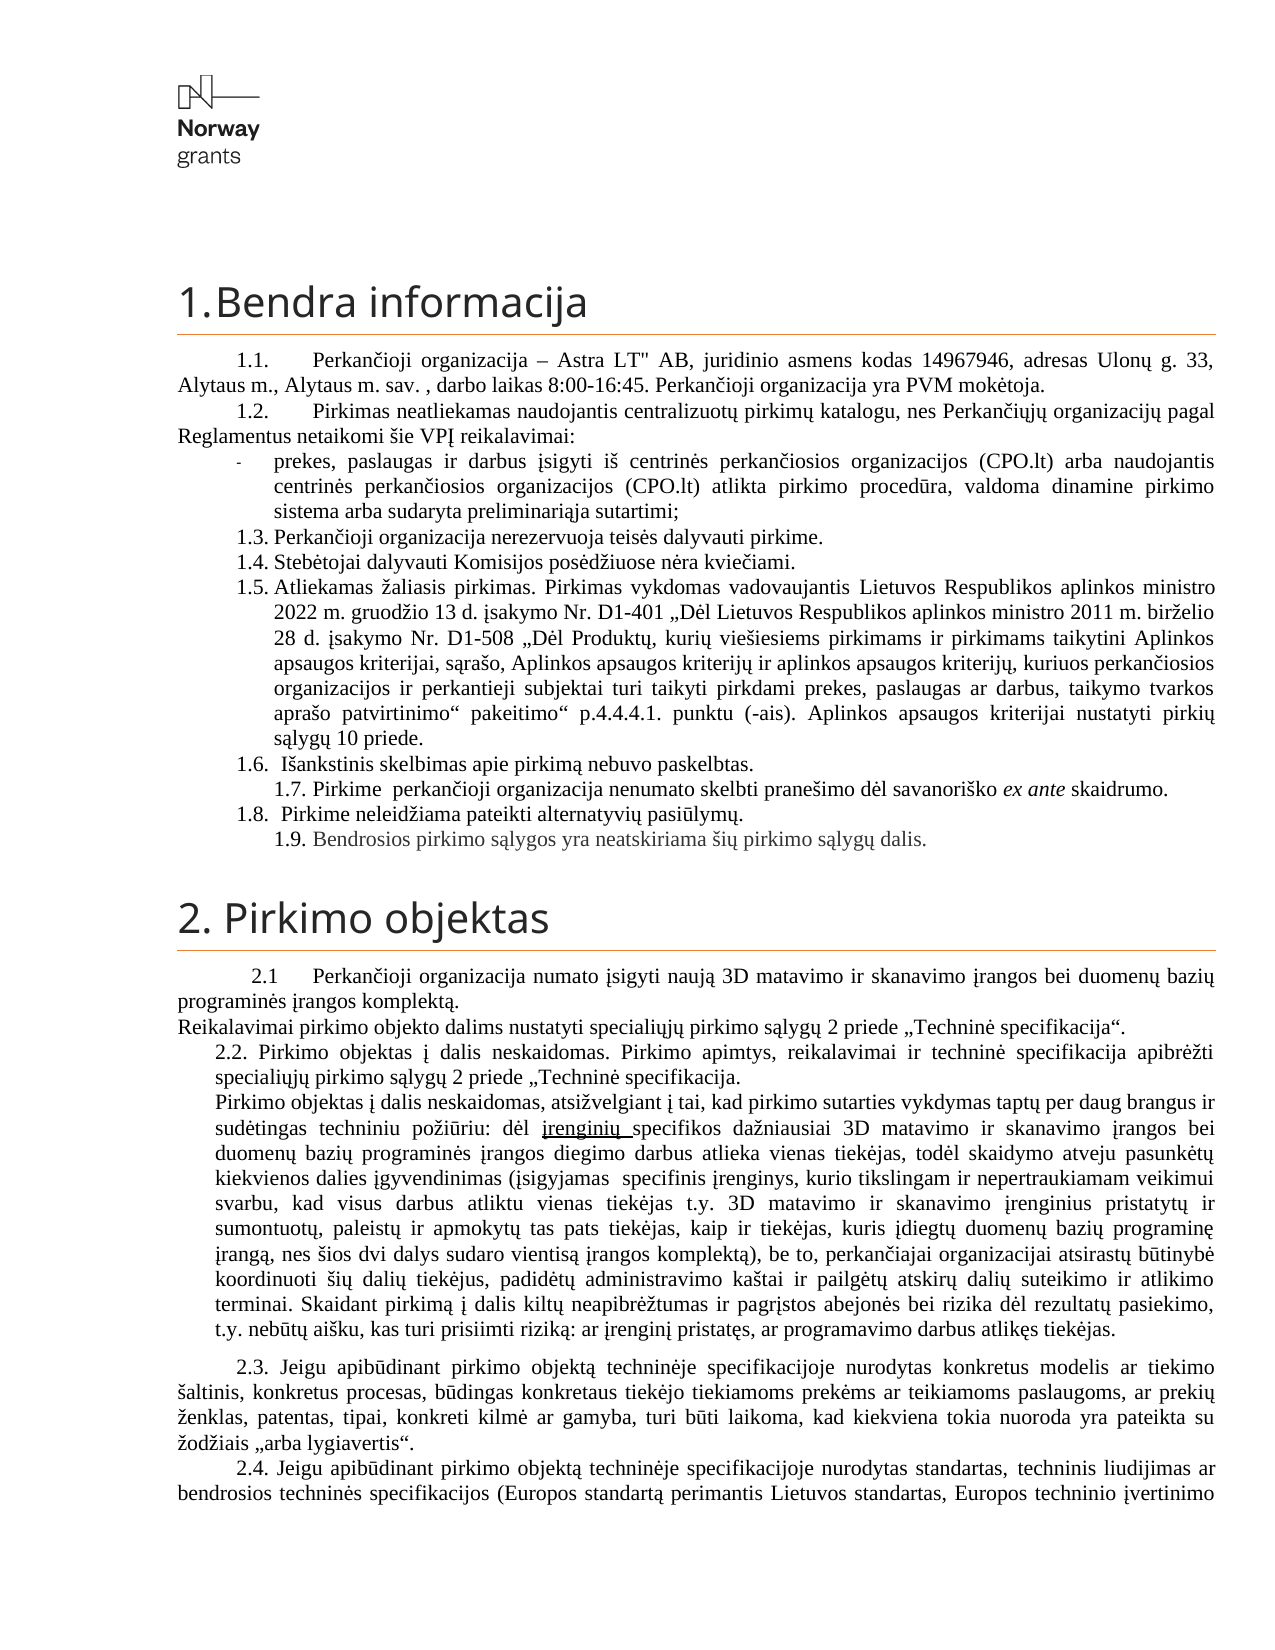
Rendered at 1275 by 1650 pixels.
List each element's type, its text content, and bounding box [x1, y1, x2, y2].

list Perkančioji organizacija nerezervuoja teisės dalyvauti pirkime. [236, 524, 1216, 549]
subtitle 2. Pirkimo objektas [177, 889, 1216, 950]
list prekes, paslaugas ir darbus įsigyti iš centrinės perkančiosios organizacijos (CPO.lt) arba naudojantis centrinės perkančiosios organizacijos (CPO.lt) atlikta pirkimo procedūra, valdoma dinamine pirkimo sistema arba sudaryta preliminariąja sutartimi; [236, 448, 1216, 524]
text Reikalavimai pirkimo objekto dalims nustatyti specialiųjų pirkimo sąlygų 2 priede „Techninė specifikacija“. [177, 1014, 1216, 1039]
list Pirkime perkančioji organizacija nenumato skelbti pranešimo dėl savanoriško ex ante skaidrumo. [252, 776, 1216, 801]
list Perkančioji organizacija numato įsigyti naują 3D matavimo ir skanavimo įrangos bei duomenų bazių programinės įrangos komplektą. [177, 963, 1216, 1014]
text 2.2. Pirkimo objektas į dalis neskaidomas. Pirkimo apimtys, reikalavimai ir techninė specifikacija apibrėžti specialiųjų pirkimo sąlygų 2 priede „Techninė specifikacija. [215, 1039, 1216, 1089]
list Atliekamas žaliasis pirkimas. Pirkimas vykdomas vadovaujantis Lietuvos Respublikos aplinkos ministro 2022 m. gruodžio 13 d. įsakymo Nr. D1-401 „Dėl Lietuvos Respublikos aplinkos ministro 2011 m. birželio 28 d. įsakymo Nr. D1-508 „Dėl Produktų, kurių viešiesiems pirkimams ir pirkimams taikytini Aplinkos apsaugos kriterijai, sąrašo, Aplinkos apsaugos kriterijų ir aplinkos apsaugos kriterijų, kuriuos perkančiosios organizacijos ir perkantieji subjektai turi taikyti pirkdami prekes, paslaugas ar darbus, taikymo tvarkos aprašo patvirtinimo“ pakeitimo“ p.4.4.4.1. punktu (-ais). Aplinkos apsaugos kriterijai nustatyti pirkių sąlygų 10 priede. [236, 574, 1216, 751]
list Bendrosios pirkimo sąlygos yra neatskiriama šių pirkimo sąlygų dalis. [252, 826, 1216, 851]
list 2.3. Jeigu apibūdinant pirkimo objektą techninėje specifikacijoje nurodytas konkretus modelis ar tiekimo šaltinis, konkretus procesas, būdingas konkretaus tiekėjo tiekiamoms prekėms ar teikiamoms paslaugoms, ar prekių ženklas, patentas, tipai, konkreti kilmė ar gamyba, turi būti laikoma, kad kiekviena tokia nuoroda yra pateikta su žodžiais „arba lygiavertis“. [177, 1354, 1216, 1455]
picture [177, 75, 260, 168]
list Pirkime neleidžiama pateikti alternatyvių pasiūlymų. [177, 801, 1216, 826]
list Stebėtojai dalyvauti Komisijos posėdžiuose nėra kviečiami. [236, 549, 1216, 574]
text Pirkimo objektas į dalis neskaidomas, atsižvelgiant į tai, kad pirkimo sutarties vykdymas taptų per daug brangus ir sudėtingas techniniu požiūriu: dėl įrenginių specifikos dažniausiai 3D matavimo ir skanavimo įrangos bei duomenų bazių programinės įrangos diegimo darbus atlieka vienas tiekėjas, todėl skaidymo atveju pasunkėtų kiekvienos dalies įgyvendinimas (įsigyjamas specifinis įrenginys, kurio tikslingam ir nepertraukiamam veikimui svarbu, kad visus darbus atliktu vienas tiekėjas t.y. 3D matavimo ir skanavimo įrenginius pristatytų ir sumontuotų, paleistų ir apmokytų tas pats tiekėjas, kaip ir tiekėjas, kuris įdiegtų duomenų bazių programinę įrangą, nes šios dvi dalys sudaro vientisą įrangos komplektą), be to, perkančiajai organizacijai atsirastų būtinybė koordinuoti šių dalių tiekėjus, padidėtų administravimo kaštai ir pailgėtų atskirų dalių suteikimo ir atlikimo terminai. Skaidant pirkimą į dalis kiltų neapibrėžtumas ir pagrįstos abejonės bei rizika dėl rezultatų pasiekimo, t.y. nebūtų aišku, kas turi prisiimti riziką: ar įrenginį pristatęs, ar programavimo darbus atlikęs tiekėjas. [215, 1089, 1216, 1341]
list Perkančioji organizacija – Astra LT" AB, juridinio asmens kodas 14967946, adresas Ulonų g. 33, Alytaus m., Alytaus m. sav. , darbo laikas 8:00-16:45. Perkančioji organizacija yra PVM mokėtoja. [177, 347, 1216, 398]
subtitle Bendra informacija [177, 273, 1216, 334]
list Išankstinis skelbimas apie pirkimą nebuvo paskelbtas. [177, 751, 1216, 776]
list Pirkimas neatliekamas naudojantis centralizuotų pirkimų katalogu, nes Perkančiųjų organizacijų pagal Reglamentus netaikomi šie VPĮ reikalavimai: [177, 398, 1216, 448]
